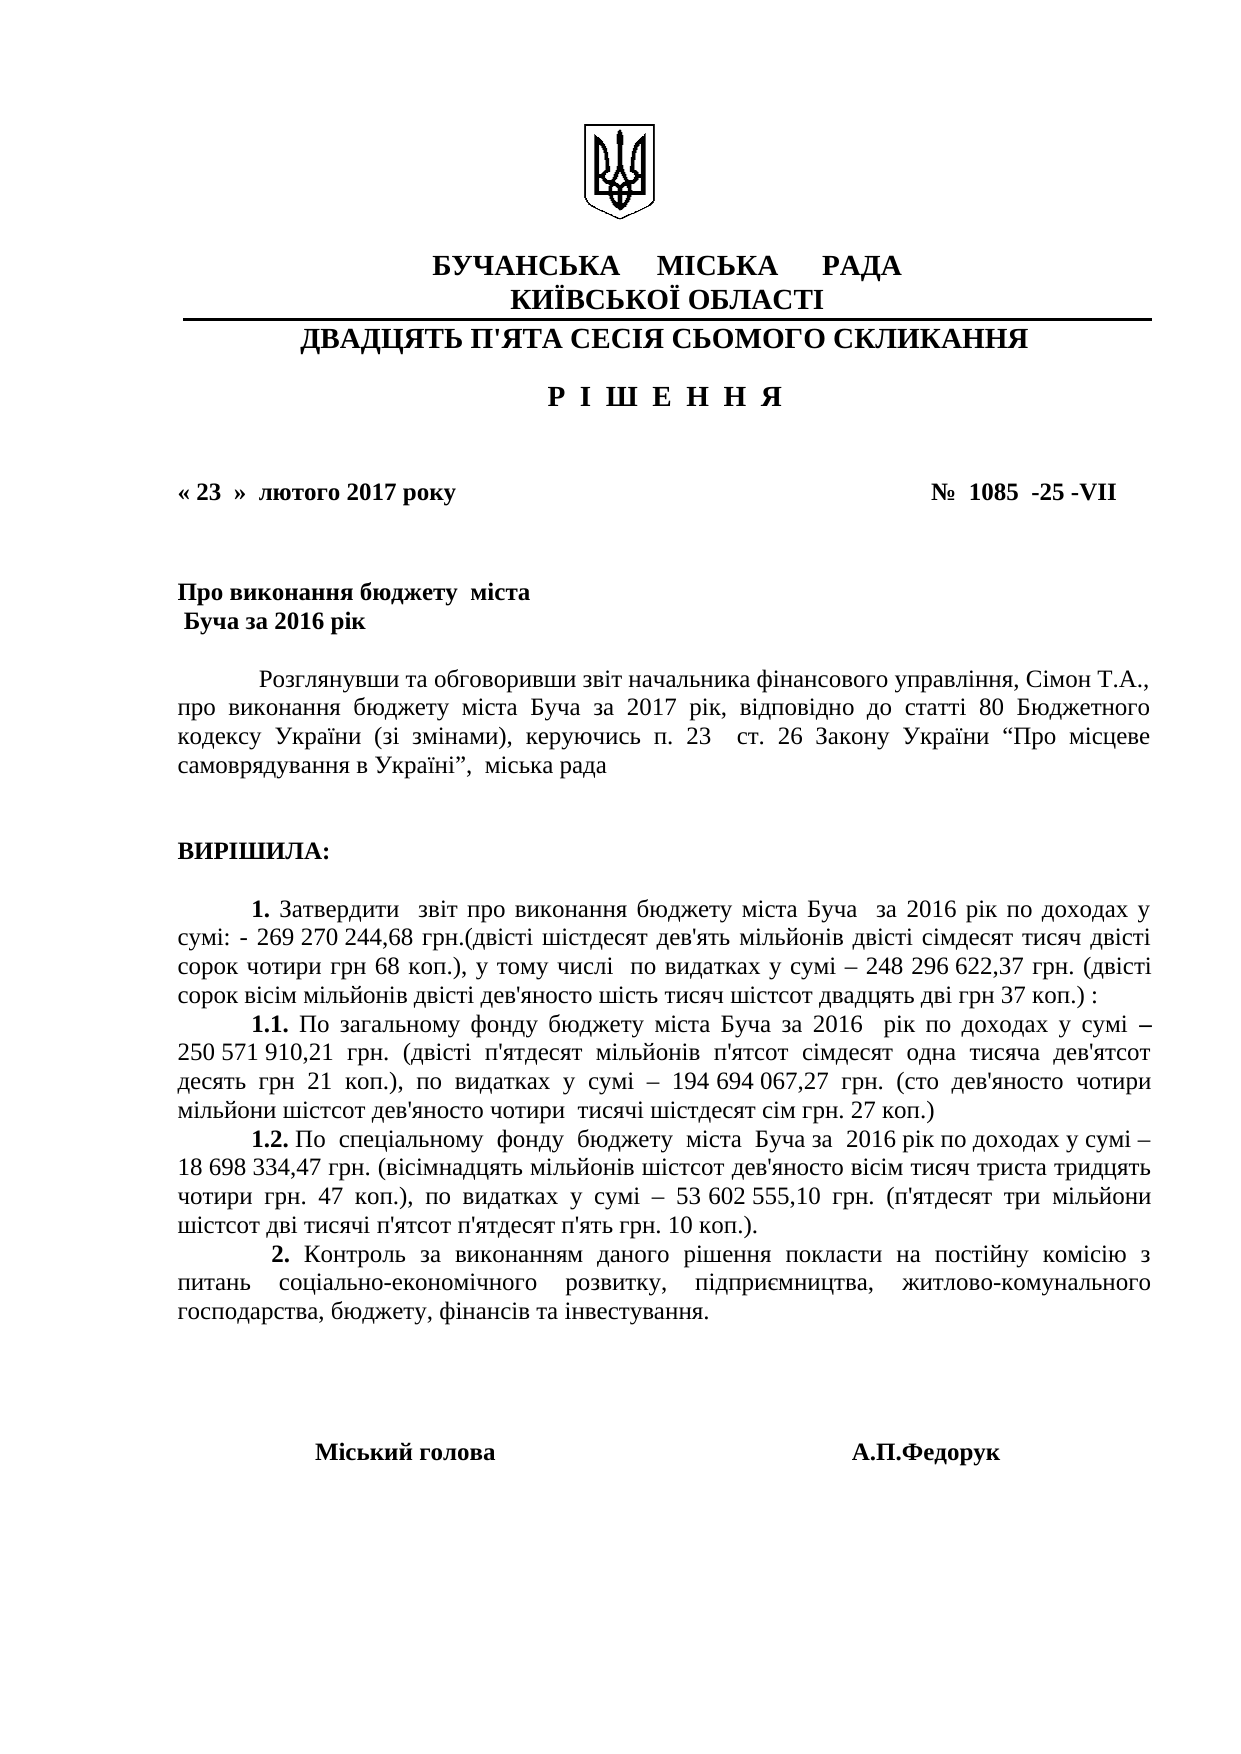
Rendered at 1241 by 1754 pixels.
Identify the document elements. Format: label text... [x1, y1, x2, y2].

text Буча за 2016 рік [177, 606, 1152, 635]
subtitle КИЇВСЬКОЇ ОБЛАСТІ [183, 282, 1152, 318]
text 1. Затвердити звіт про виконання бюджету міста Буча за 2016 рік по доходах у сумі: - 269 270 244,68 грн.(двісті шістдесят дев'ять мільйонів двісті сімдесят тисяч двісті сорок чотири грн 68 коп.), у тому числі по видатках у сумі – 248 296 622,37 грн. (двісті сорок вісім мільйонів двісті дев'яносто шість тисяч шістсот двадцять дві грн 37 коп.) : [177, 894, 1152, 1009]
text « 23 » лютого 2017 року № 1085 -25 -VII [177, 477, 1152, 505]
text ВИРІШИЛА: [177, 836, 1152, 865]
text ДВАДЦЯТЬ П'ЯТА СЕСІЯ СЬОМОГО СКЛИКАННЯ [177, 321, 1152, 354]
subtitle Р І Ш Е Н Н Я [177, 379, 1152, 413]
text 1.1. По загальному фонду бюджету міста Буча за 2016 рік по доходах у сумі – 250 571 910,21 грн. (двісті п'ятдесят мільйонів п'ятсот сімдесят одна тисяча дев'ятсот десять грн 21 коп.), по видатках у сумі – 194 694 067,27 грн. (сто дев'яносто чотири мільйони шістсот дев'яносто чотири тисячі шістдесят сім грн. 27 коп.) [177, 1009, 1152, 1124]
text БУЧАНСЬКА МІСЬКА РАДА [183, 248, 1152, 282]
text 2. Контроль за виконанням даного рішення покласти на постійну комісію з питань соціально-економічного розвитку, підприємництва, житлово-комунального господарства, бюджету, фінансів та інвестування. [177, 1239, 1152, 1325]
text 1.2. По спеціальному фонду бюджету міста Буча за 2016 рік по доходах у сумі – 18 698 334,47 грн. (вісімнадцять мільйонів шістсот дев'яносто вісім тисяч триста тридцять чотири грн. 47 коп.), по видатках у сумі – 53 602 555,10 грн. (п'ятдесят три мільйони шістсот дві тисячі п'ятсот п'ятдесят п'ять грн. 10 коп.). [177, 1124, 1152, 1239]
subtitle Міський голова А.П.Федорук [177, 1437, 1152, 1466]
text Про виконання бюджету міста [177, 577, 1152, 606]
text Розглянувши та обговоривши звіт начальника фінансового управління, Сімон Т.А., про виконання бюджету міста Буча за 2017 рік, відповідно до статті 80 Бюджетного кодексу України (зі змінами), керуючись п. 23 ст. 26 Закону України “Про місцеве самоврядування в Україні”, міська рада [177, 664, 1152, 779]
